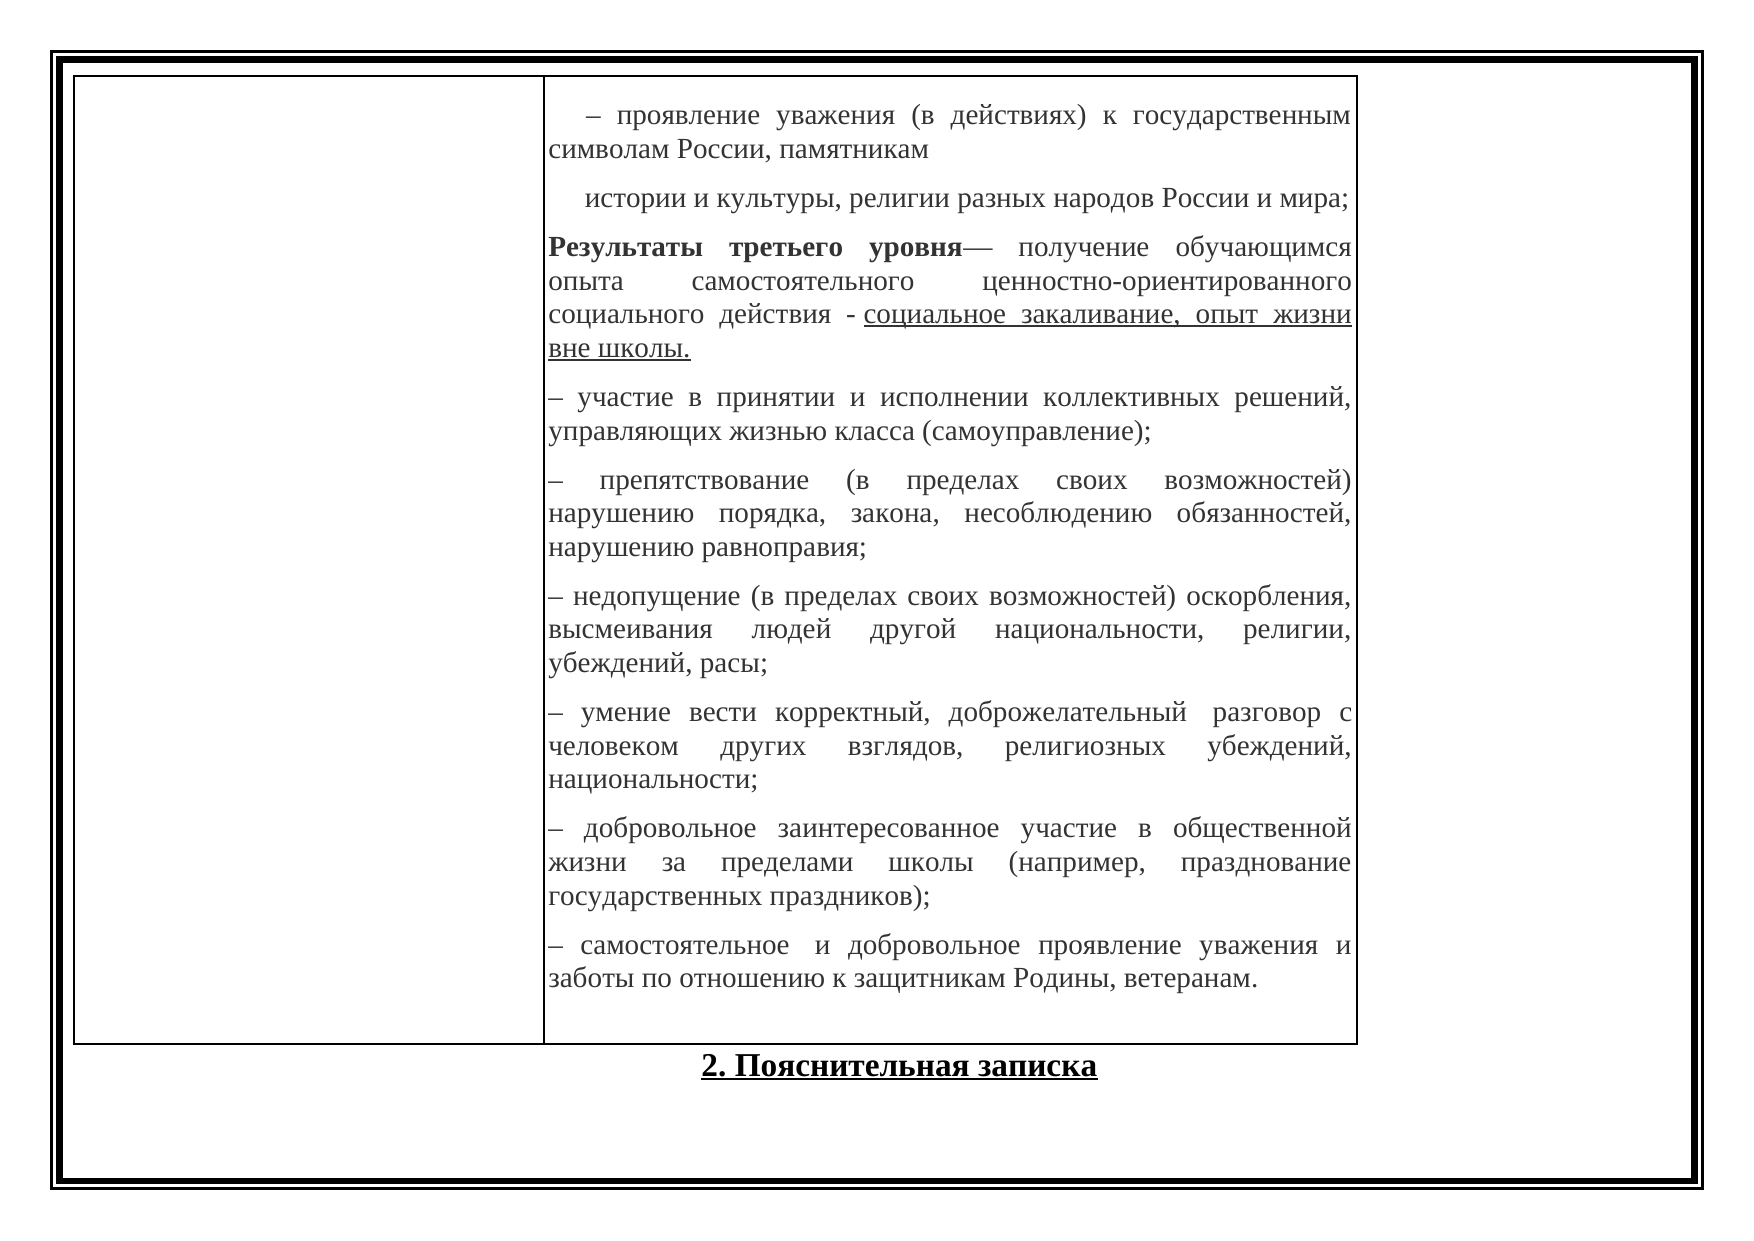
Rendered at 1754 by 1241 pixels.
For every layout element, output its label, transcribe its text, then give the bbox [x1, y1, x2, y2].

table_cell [545, 77, 1356, 1043]
text 2. Пояснительная записка [75, 1045, 1679, 1083]
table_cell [75, 77, 543, 1043]
